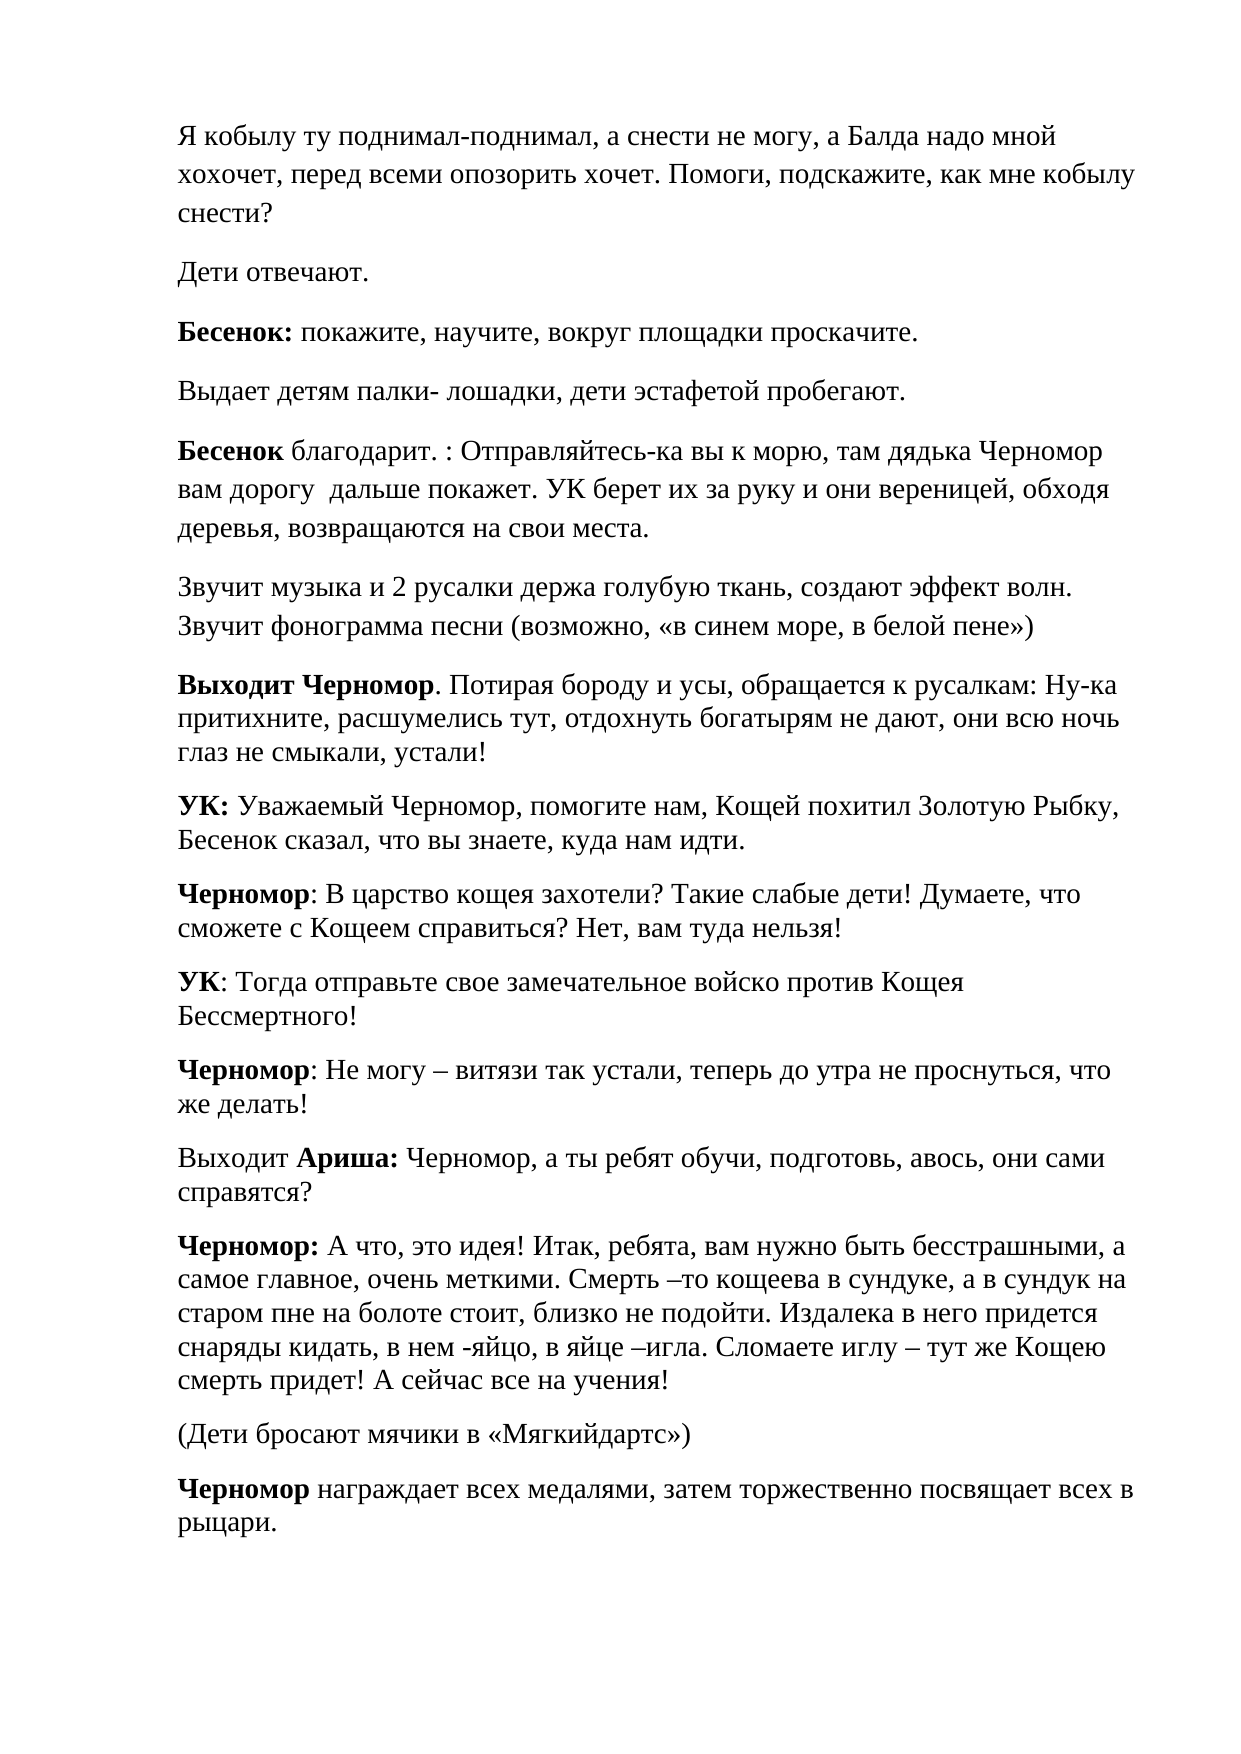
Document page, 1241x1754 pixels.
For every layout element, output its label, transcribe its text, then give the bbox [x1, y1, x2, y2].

text Звучит музыка и 2 русалки держа голубую ткань, создают эффект волн. Звучит фонограмма песни (возможно, «в синем море, в белой пене») [177, 569, 1152, 641]
text УК: Тогда отправьте свое замечательное войско против Кощея Бессмертного! [177, 964, 1152, 1031]
text Черномор награждает всех медалями, затем торжественно посвящает всех в рыцари. [177, 1471, 1152, 1538]
text Черномор: Не могу – витязи так устали, теперь до утра не проснуться, что же делать! [177, 1052, 1152, 1119]
text (Дети бросают мячики в «Мягкийдартс») [177, 1417, 1152, 1450]
text Бесенок благодарит. : Отправляйтесь-ка вы к морю, там дядька Черномор вам дорогу дальше покажет. УК берет их за руку и они вереницей, обходя деревья, возвращаются на свои места. [177, 433, 1152, 543]
text Выходит Черномор. Потирая бороду и усы, обращается к русалкам: Ну-ка притихните, расшумелись тут, отдохнуть богатырям не дают, они всю ночь глаз не смыкали, устали! [177, 667, 1152, 768]
text Черномор: В царство кощея захотели? Такие слабые дети! Думаете, что сможете с Кощеем справиться? Нет, вам туда нельзя! [177, 876, 1152, 943]
text Бесенок: покажите, научите, вокруг площадки проскачите. [177, 314, 1152, 347]
text Я кобылу ту поднимал-поднимал, а снести не могу, а Балда надо мной хохочет, перед всеми опозорить хочет. Помоги, подскажите, как мне кобылу снести? [177, 118, 1152, 229]
text Выходит Ариша: Черномор, а ты ребят обучи, подготовь, авось, они сами справятся? [177, 1140, 1152, 1207]
text Черномор: А что, это идея! Итак, ребята, вам нужно быть бесстрашными, а самое главное, очень меткими. Смерть –то кощеева в сундуке, а в сундук на старом пне на болоте стоит, близко не подойти. Издалека в него придется снаряды кидать, в нем -яйцо, в яйце –игла. Сломаете иглу – тут же Кощею смерть придет! А сейчас все на учения! [177, 1228, 1152, 1396]
text УК: Уважаемый Черномор, помогите нам, Кощей похитил Золотую Рыбку, Бесенок сказал, что вы знаете, куда нам идти. [177, 788, 1152, 856]
text Выдает детям палки- лошадки, дети эстафетой пробегают. [177, 373, 1152, 407]
text Дети отвечают. [177, 254, 1152, 288]
